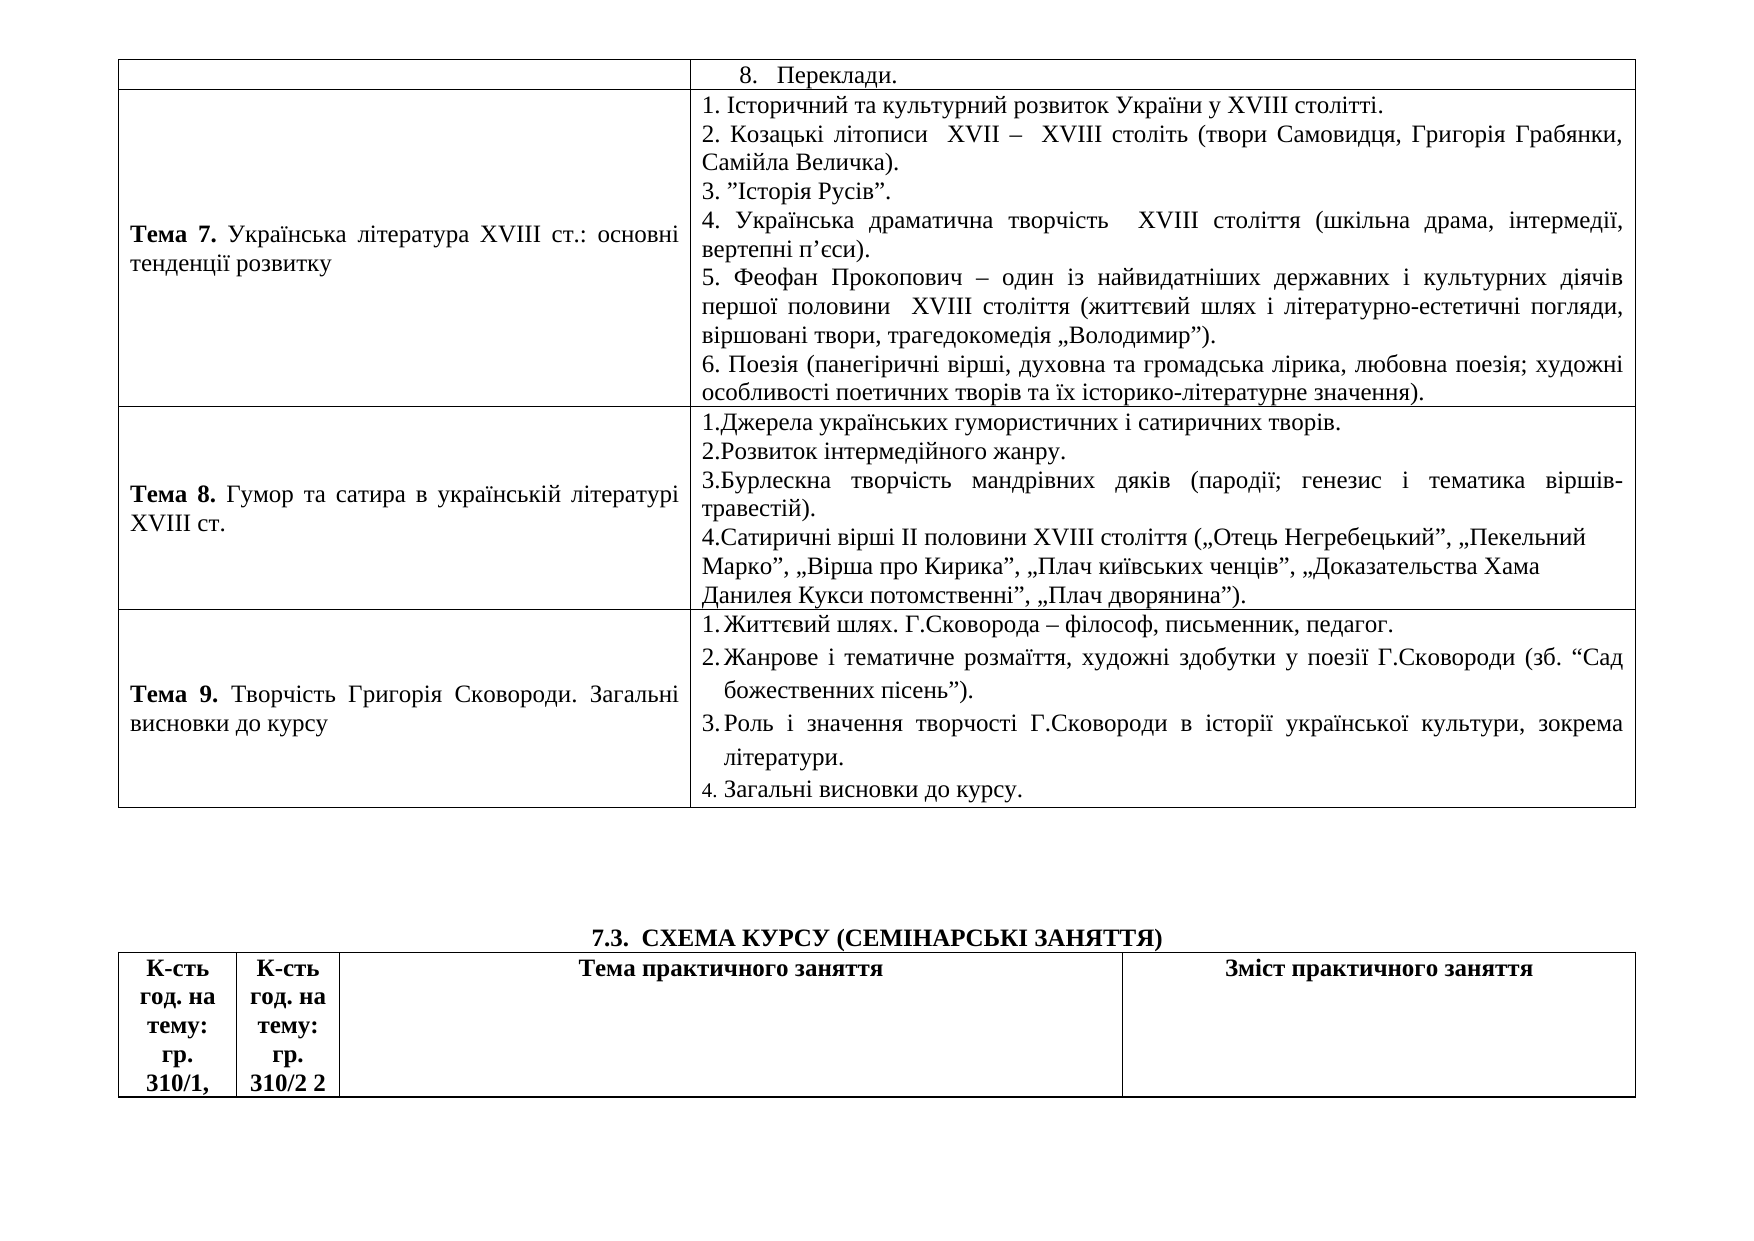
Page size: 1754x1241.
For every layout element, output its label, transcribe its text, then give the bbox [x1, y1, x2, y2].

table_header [237, 953, 339, 1096]
table_cell Тема 7. Українська література ХVІІІ ст.: основні тенденції розвитку [119, 90, 690, 406]
table_cell Тема 9. Творчість Григорія Сковороди. Загальні висновки до курсу [119, 610, 690, 807]
table_cell Тема 8. Гумор та сатира в українській літературі ХVІІІ ст. [119, 407, 690, 608]
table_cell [119, 60, 690, 89]
table_cell 1. Історичний та культурний розвиток України у ХVІІІ столітті. 2. Козацькі літописи ХVІІ – ХVІІІ століть (твори Самовидця, Григорія Грабянки, Самійла Величка). 3. ”Історія Русів”. 4. Українська драматична творчість ХVІІІ століття (шкільна драма, інтермедії, вертепні п’єси). 5. Феофан Прокопович – один із найвидатніших державних і культурних діячів першої половини ХVІІІ століття (життєвий шлях і літературно-естетичні погляди, віршовані твори, трагедокомедія „Володимир”). 6. Поезія (панегіричні вірші, духовна та громадська лірика, любовна поезія; художні особливості поетичних творів та їх історико-літературне значення). [691, 90, 1635, 406]
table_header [119, 953, 236, 1096]
table_cell Життєвий шлях. Г.Сковорода – філософ, письменник, педагог. Жанрове і тематичне розмаїття, художні здобутки у поезії Г.Сковороди (зб. “Сад божественних пісень”). Роль і значення творчості Г.Сковороди в історії української культури, зокрема літератури. Загальні висновки до курсу. [691, 610, 1635, 807]
text 7.3. Схема курсу (СЕМІНАРСЬКІ заняття) [118, 923, 1636, 952]
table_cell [691, 60, 1635, 89]
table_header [340, 953, 1122, 1096]
table_cell 1.Джерела українських гумористичних і сатиричних творів. 2.Розвиток інтермедійного жанру. 3.Бурлескна творчість мандрівних дяків (пародії; генезис і тематика віршів-травестій). 4.Сатиричні вірші ІІ половини ХVІІІ століття („Отець Негребецький”, „Пекельний Марко”, „Вірша про Кирика”, „Плач київських ченців”, „Доказательства Хама Данилея Кукси потомственні”, „Плач дворянина”). [691, 407, 1635, 608]
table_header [1123, 953, 1635, 1096]
